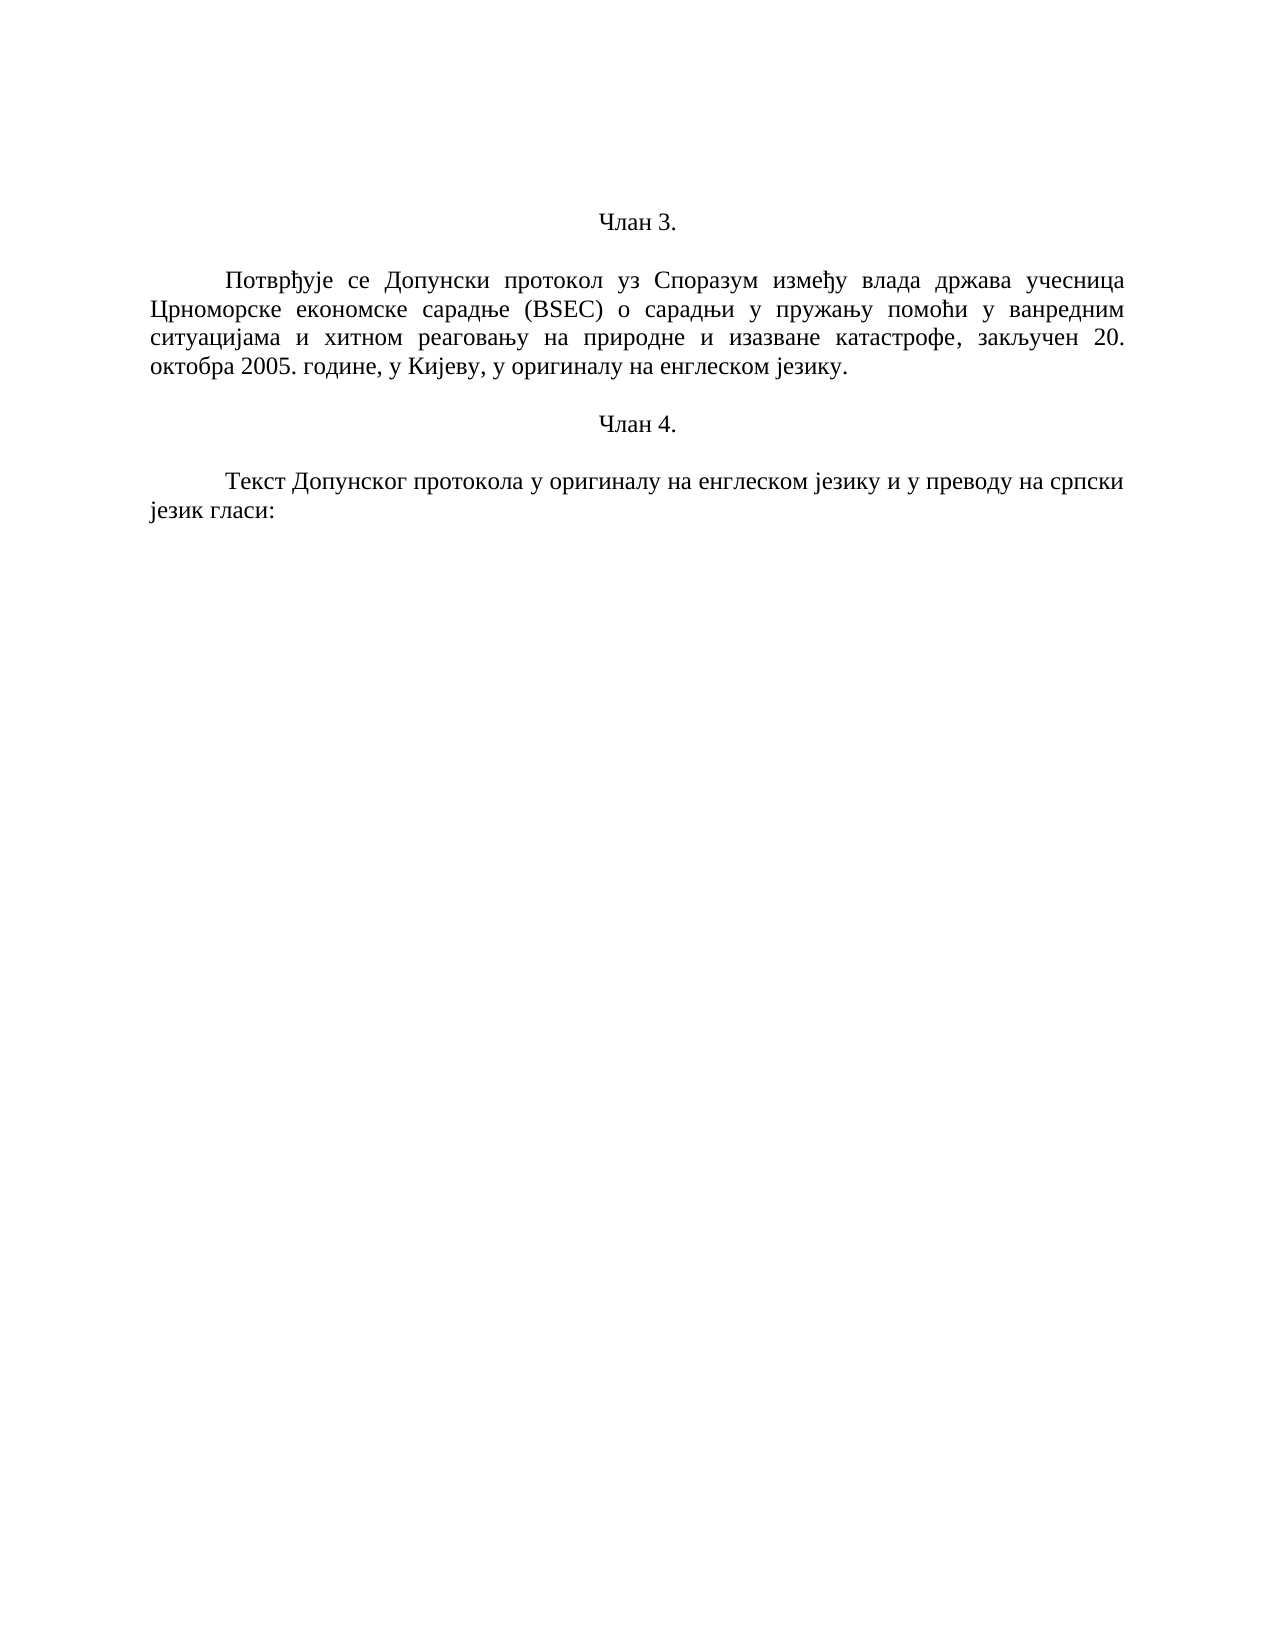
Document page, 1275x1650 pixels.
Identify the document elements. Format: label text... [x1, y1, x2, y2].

text Потврђује се Допунски протокол уз Споразум између влада држава учесница Црноморске економске сарадње (BSEC) о сарадњи у пружању помоћи у ванредним ситуацијама и хитном реаговању на природне и изазване катастрофе, закључен 20. октобра 2005. године, у Кијеву, у оригиналу на енглеском језику. [150, 265, 1125, 380]
text Члан 3. [150, 207, 1125, 236]
text Текст Допунског протокола у оригиналу на енглеском језику и у преводу на српски језик гласи: [150, 466, 1125, 524]
text Члан 4. [150, 409, 1125, 437]
